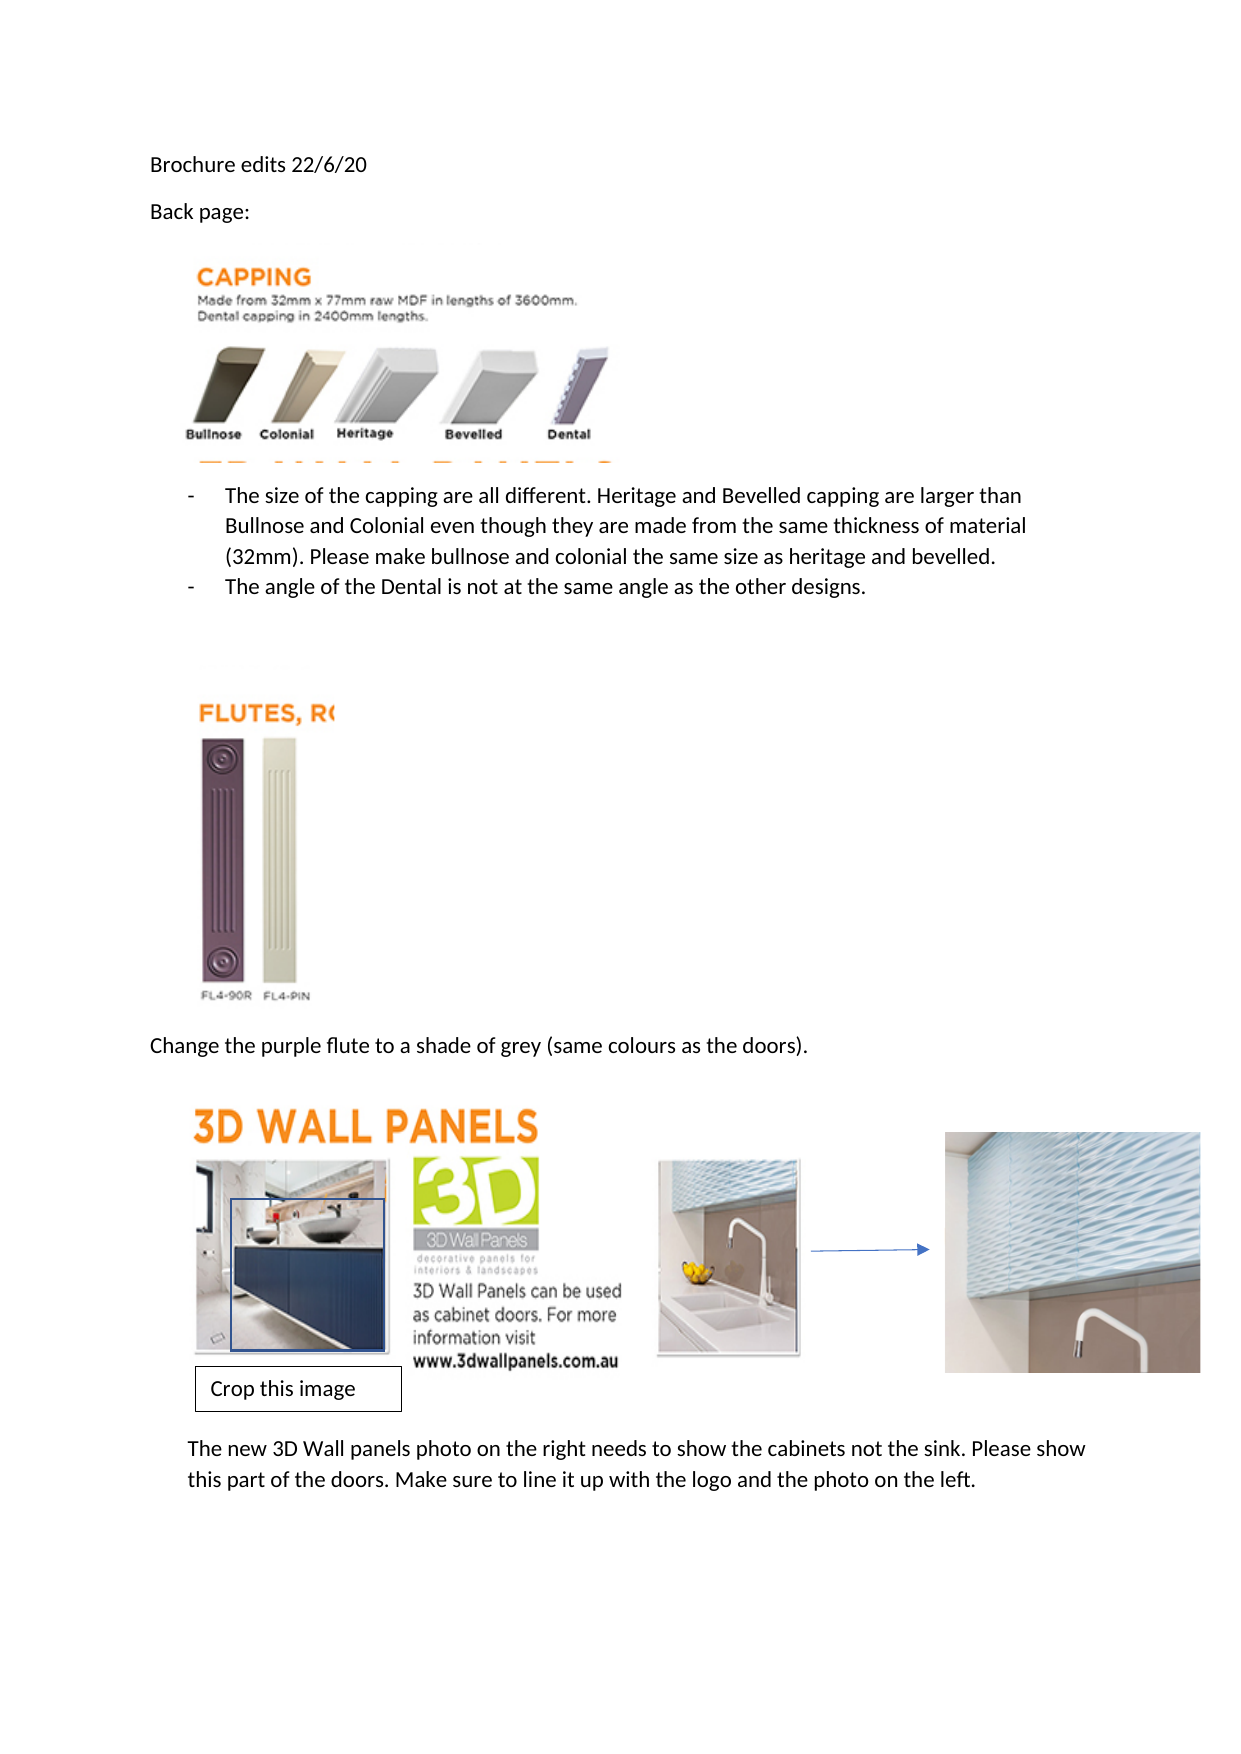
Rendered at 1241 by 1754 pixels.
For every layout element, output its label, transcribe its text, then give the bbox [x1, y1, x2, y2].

text The new 3D Wall panels photo on the right needs to show the cabinets not the sink. Please show this part of the doors. Make sure to line it up with the logo and the photo on the left. [187, 1434, 1090, 1493]
list The size of the capping are all different. Heritage and Bevelled capping are larger than Bullnose and Colonial even though they are made from the same thickness of material (32mm). Please make bullnose and colonial the same size as heritage and bevelled. [187, 481, 1090, 570]
picture [150, 243, 630, 463]
text Back page: [150, 197, 1090, 225]
text Change the purple flute to a shade of grey (same colours as the doors). [150, 1031, 1090, 1059]
picture [187, 665, 335, 1013]
picture [186, 1093, 835, 1399]
picture [944, 1132, 1201, 1373]
text Brochure edits 22/6/20 [150, 150, 1090, 178]
list The angle of the Dental is not at the same angle as the other designs. [187, 572, 1090, 600]
